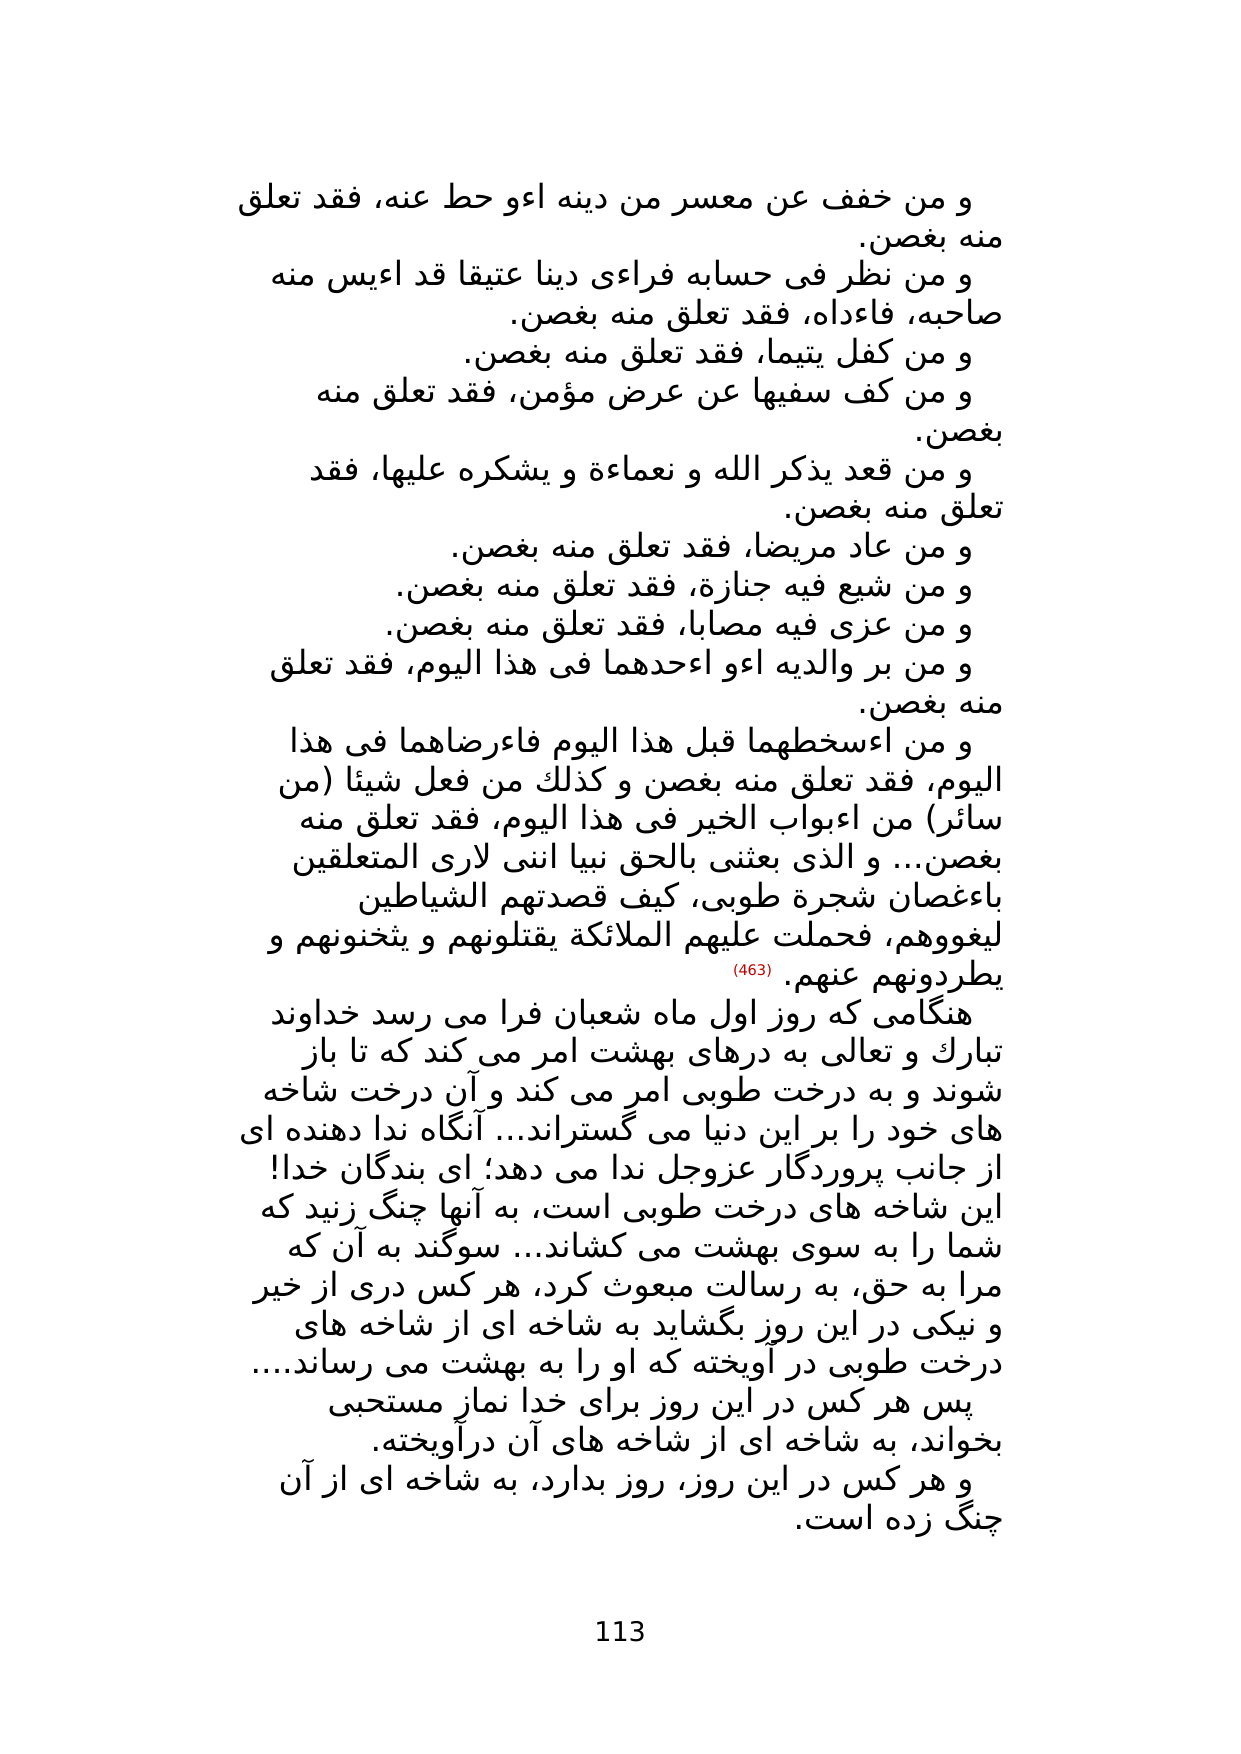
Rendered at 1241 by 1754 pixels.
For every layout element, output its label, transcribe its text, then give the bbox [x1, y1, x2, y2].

text هنگامى كه روز اول ماه شعبان فرا مى رسد خداوند تبارك و تعالى به درهاى بهشت امر مى كند كه تا باز شوند و به درخت طوبى امر مى كند و آن درخت شاخه هاى خود را بر این دنیا مى گستراند... آنگاه ندا دهنده اى از جانب پروردگار عزوجل ندا مى دهد؛ اى بندگان خدا! این شاخه هاى درخت طوبى است، به آنها چنگ زنید كه شما را به سوى بهشت مى كشاند... سوگند به آن كه مرا به حق، به رسالت مبعوث كرد، هر كس درى از خیر و نیكى در این روز بگشاید به شاخه اى از شاخه هاى درخت طوبى در آویخته كه او را به بهشت مى رساند.... [236, 993, 1004, 1382]
text و من كف سفیها عن عرض مؤمن، فقد تعلق منه بغصن. [236, 371, 1004, 449]
text و من قعد یذكر الله و نعماءة و یشكره علیها، فقد تعلق منه بغصن. [236, 449, 1004, 527]
text و هر كس در این روز، روز بدارد، به شاخه اى از آن چنگ زده است. [236, 1459, 1004, 1537]
text و من عزى فیه مصابا، فقد تعلق منه بغصن. [236, 604, 1004, 643]
text و من خفف عن معسر من دینه اءو حط عنه، فقد تعلق منه بغصن. [236, 177, 1004, 255]
text و من شیع فیه جنازة، فقد تعلق منه بغصن. [236, 566, 1004, 604]
text و من نظر فى حسابه فراءى دینا عتیقا قد اءیس منه صاحبه، فاءداه، فقد تعلق منه بغصن. [236, 255, 1004, 333]
text و من بر والدیه اءو اءحدهما فى هذا الیوم، فقد تعلق منه بغصن. [236, 643, 1004, 721]
text و من كفل یتیما، فقد تعلق منه بغصن. [236, 333, 1004, 371]
text و من عاد مریضا، فقد تعلق منه بغصن. [236, 527, 1004, 566]
text و من اءسخطهما قبل هذا الیوم فاءرضاهما فى هذا الیوم، فقد تعلق منه بغصن و كذلك من فعل شیئا (من سائر) من اءبواب الخیر فى هذا الیوم، فقد تعلق منه بغصن... و الذى بعثنى بالحق نبیا اننى لارى المتعلقین باءغصان شجرة طوبى، كیف قصدتهم الشیاطین لیغووهم، فحملت علیهم الملائكة یقتلونهم و یثخنونهم و یطردونهم عنهم. (463) [236, 721, 1004, 993]
text پس هر كس در این روز براى خدا نماز مستحبى بخواند، به شاخه اى از شاخه هاى آن درآویخته. [236, 1382, 1004, 1459]
